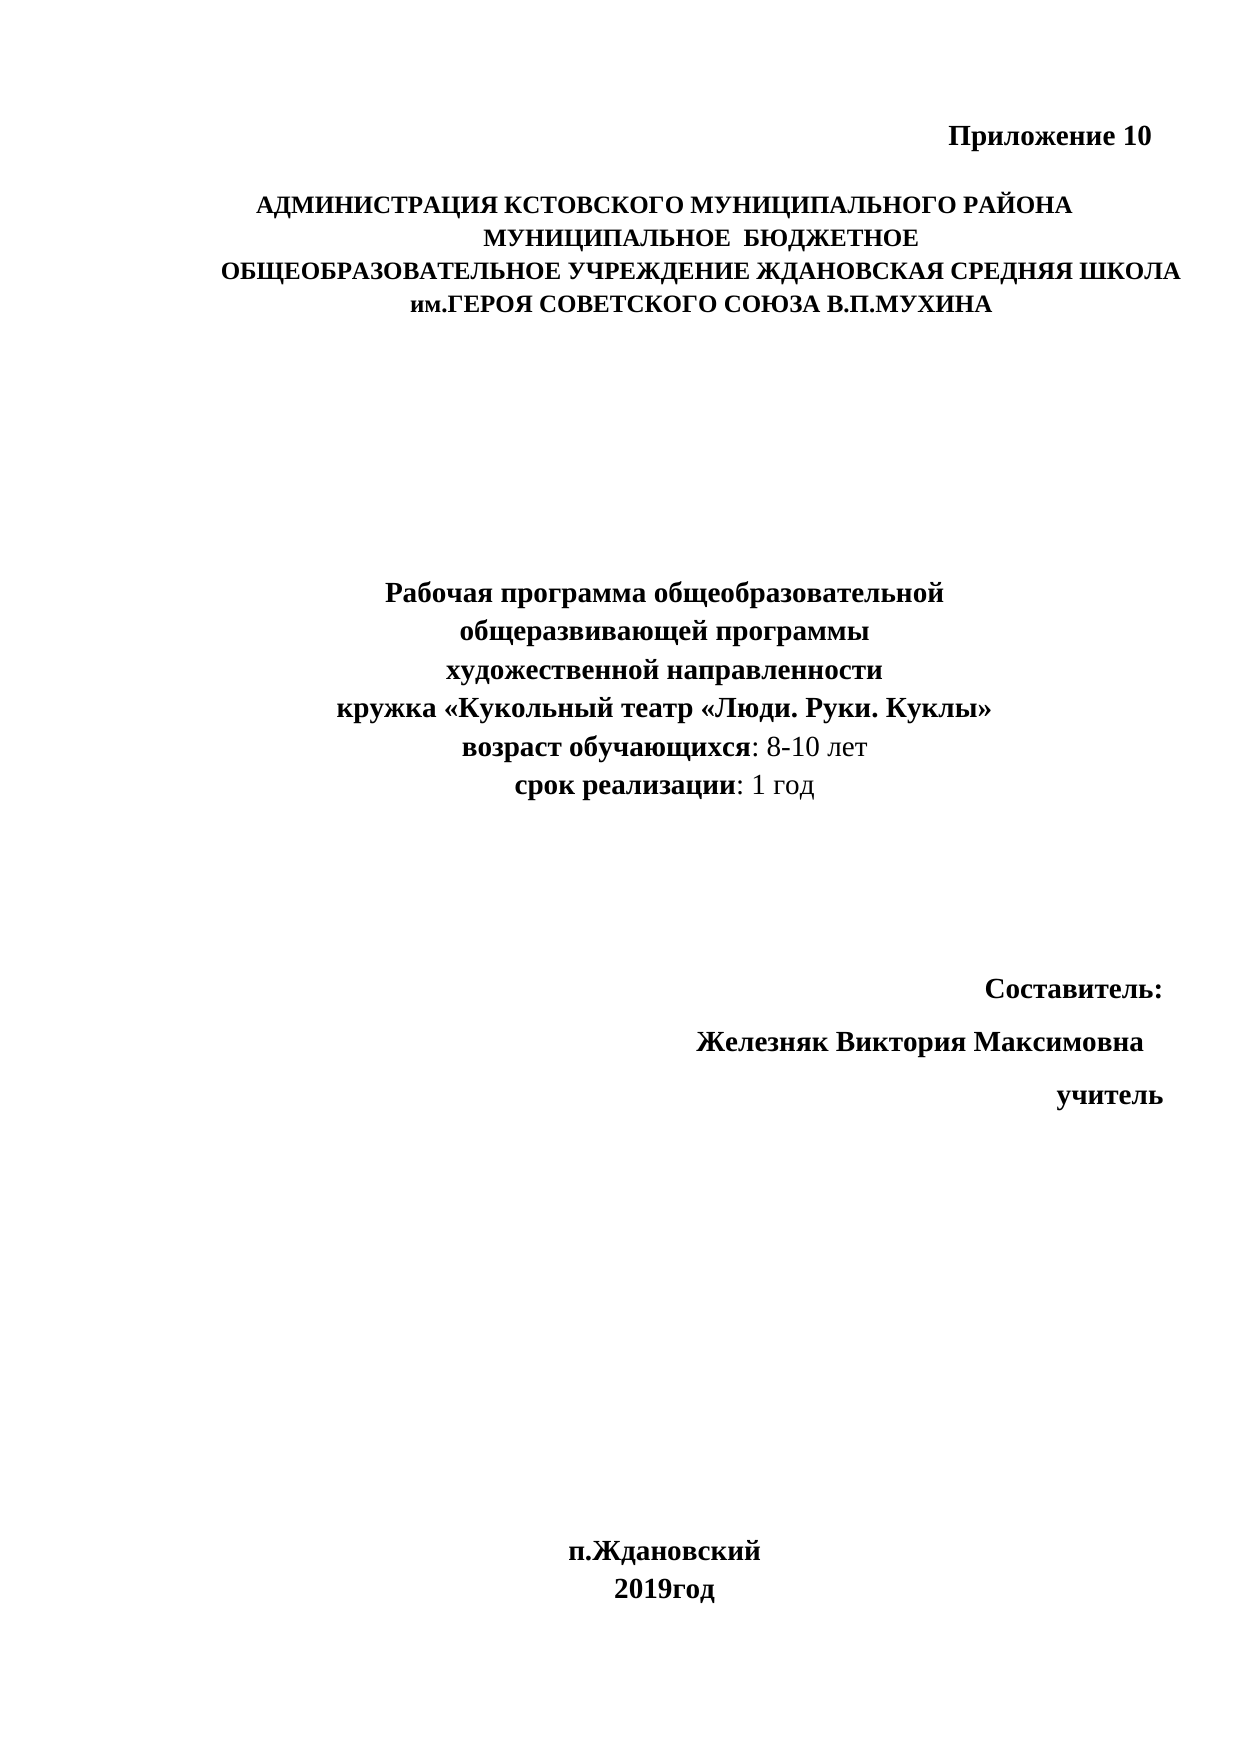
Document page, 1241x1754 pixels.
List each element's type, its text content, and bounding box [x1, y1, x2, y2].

text срок реализации: 1 год [177, 767, 1152, 801]
text МУНИЦИПАЛЬНОЕ БЮДЖЕТНОЕ [177, 223, 1225, 251]
text кружка «Кукольный театр «Люди. Руки. Куклы» [177, 690, 1152, 724]
text ОБЩЕОБРАЗОВАТЕЛЬНОЕ УЧРЕЖДЕНИЕ ЖДАНОВСКАЯ СРЕДНЯЯ ШКОЛА им.ГЕРОЯ СОВЕТСКОГО СОЮЗА В.П.МУХИНА [177, 256, 1225, 317]
text 2019год [177, 1571, 1152, 1605]
text Рабочая программа общеобразовательной [177, 575, 1152, 608]
text общеразвивающей программы [177, 613, 1152, 647]
text художественной направленности [177, 652, 1152, 685]
text возраст обучающихся: 8-10 лет [177, 729, 1152, 762]
text АДМИНИСТРАЦИЯ КСТОВСКОГО МУНИЦИПАЛЬНОГО РАЙОНА [177, 190, 1152, 218]
text Приложение 10 [177, 118, 1152, 152]
text п.Ждановский [177, 1533, 1152, 1566]
